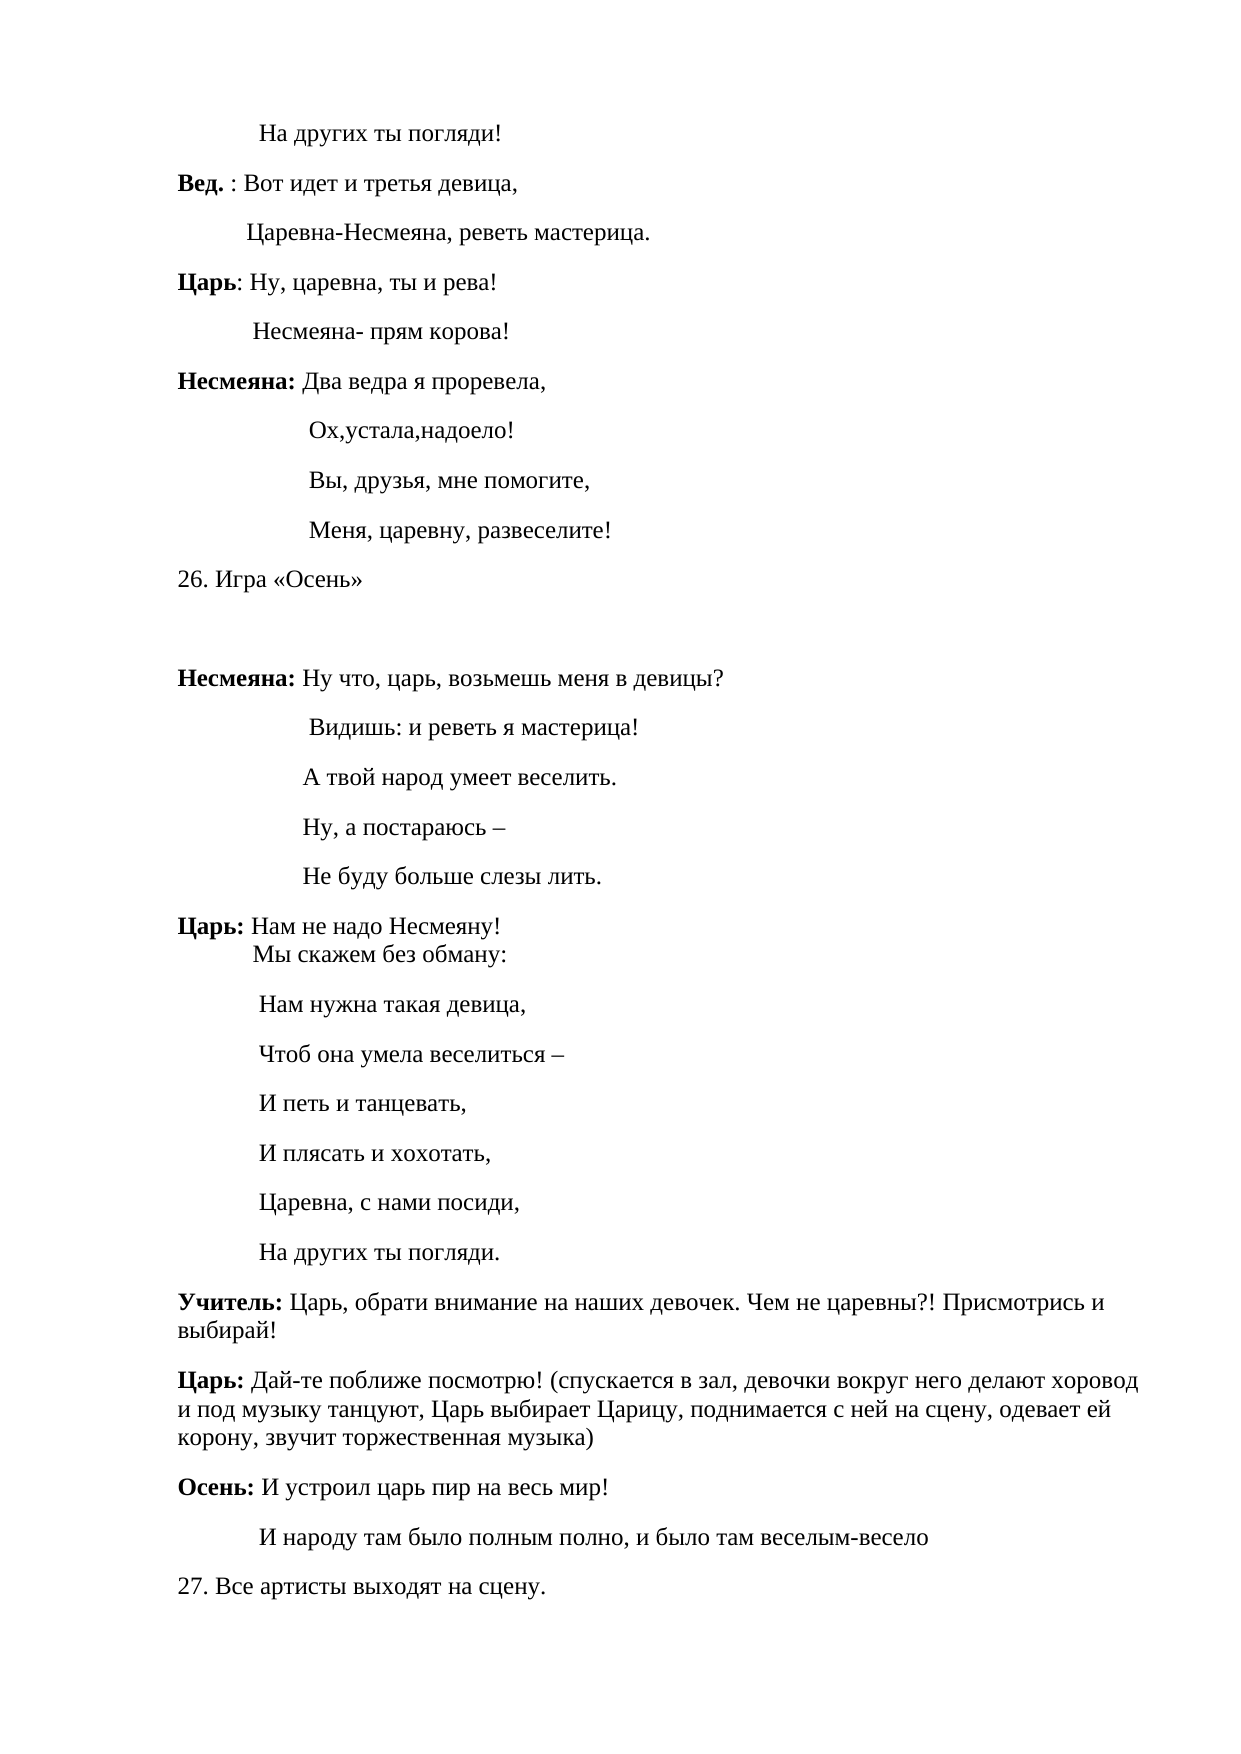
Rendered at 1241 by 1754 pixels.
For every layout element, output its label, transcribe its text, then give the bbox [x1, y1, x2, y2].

text И народу там было полным полно, и было там веселым-весело [177, 1522, 1152, 1550]
text Видишь: и реветь я мастерица! [177, 712, 1152, 741]
text Несмеяна- прям корова! [177, 316, 1152, 345]
text И плясать и хохотать, [177, 1138, 1152, 1167]
text Учитель: Царь, обрати внимание на наших девочек. Чем не царевны?! Присмотрись и выбирай! [177, 1287, 1152, 1344]
text Нам нужна такая девица, [177, 989, 1152, 1018]
text Вед. : Вот идет и третья девица, [177, 168, 1152, 196]
text 26. Игра «Осень» [177, 564, 1152, 593]
text На других ты погляди! [177, 118, 1152, 147]
text И петь и танцевать, [177, 1088, 1152, 1117]
text 27. Все артисты выходят на сцену. [177, 1571, 1152, 1600]
text Царь: Нам не надо Несмеяну! Мы скажем без обману: [177, 911, 1152, 968]
text Вы, друзья, мне помогите, [177, 465, 1152, 494]
text Меня, царевну, развеселите! [177, 515, 1152, 543]
text Осень: И устроил царь пир на весь мир! [177, 1472, 1152, 1501]
text Царь: Дай-те поближе посмотрю! (спускается в зал, девочки вокруг него делают хоровод и под музыку танцуют, Царь выбирает Царицу, поднимается с ней на сцену, одевает ей корону, звучит торжественная музыка) [177, 1365, 1152, 1451]
text Несмеяна: Два ведра я проревела, [177, 366, 1152, 395]
text Ох,устала,надоело! [177, 416, 1152, 444]
text А твой народ умеет веселить. [177, 762, 1152, 791]
text Ну, а постараюсь – [177, 812, 1152, 840]
text Чтоб она умела веселиться – [177, 1039, 1152, 1067]
text Несмеяна: Ну что, царь, возьмешь меня в девицы? [177, 663, 1152, 692]
text На других ты погляди. [177, 1237, 1152, 1266]
text Не буду больше слезы лить. [177, 861, 1152, 890]
text Царь: Ну, царевна, ты и рева! [177, 267, 1152, 296]
text Царевна-Несмеяна, реветь мастерица. [177, 217, 1152, 246]
text Царевна, с нами посиди, [177, 1187, 1152, 1216]
